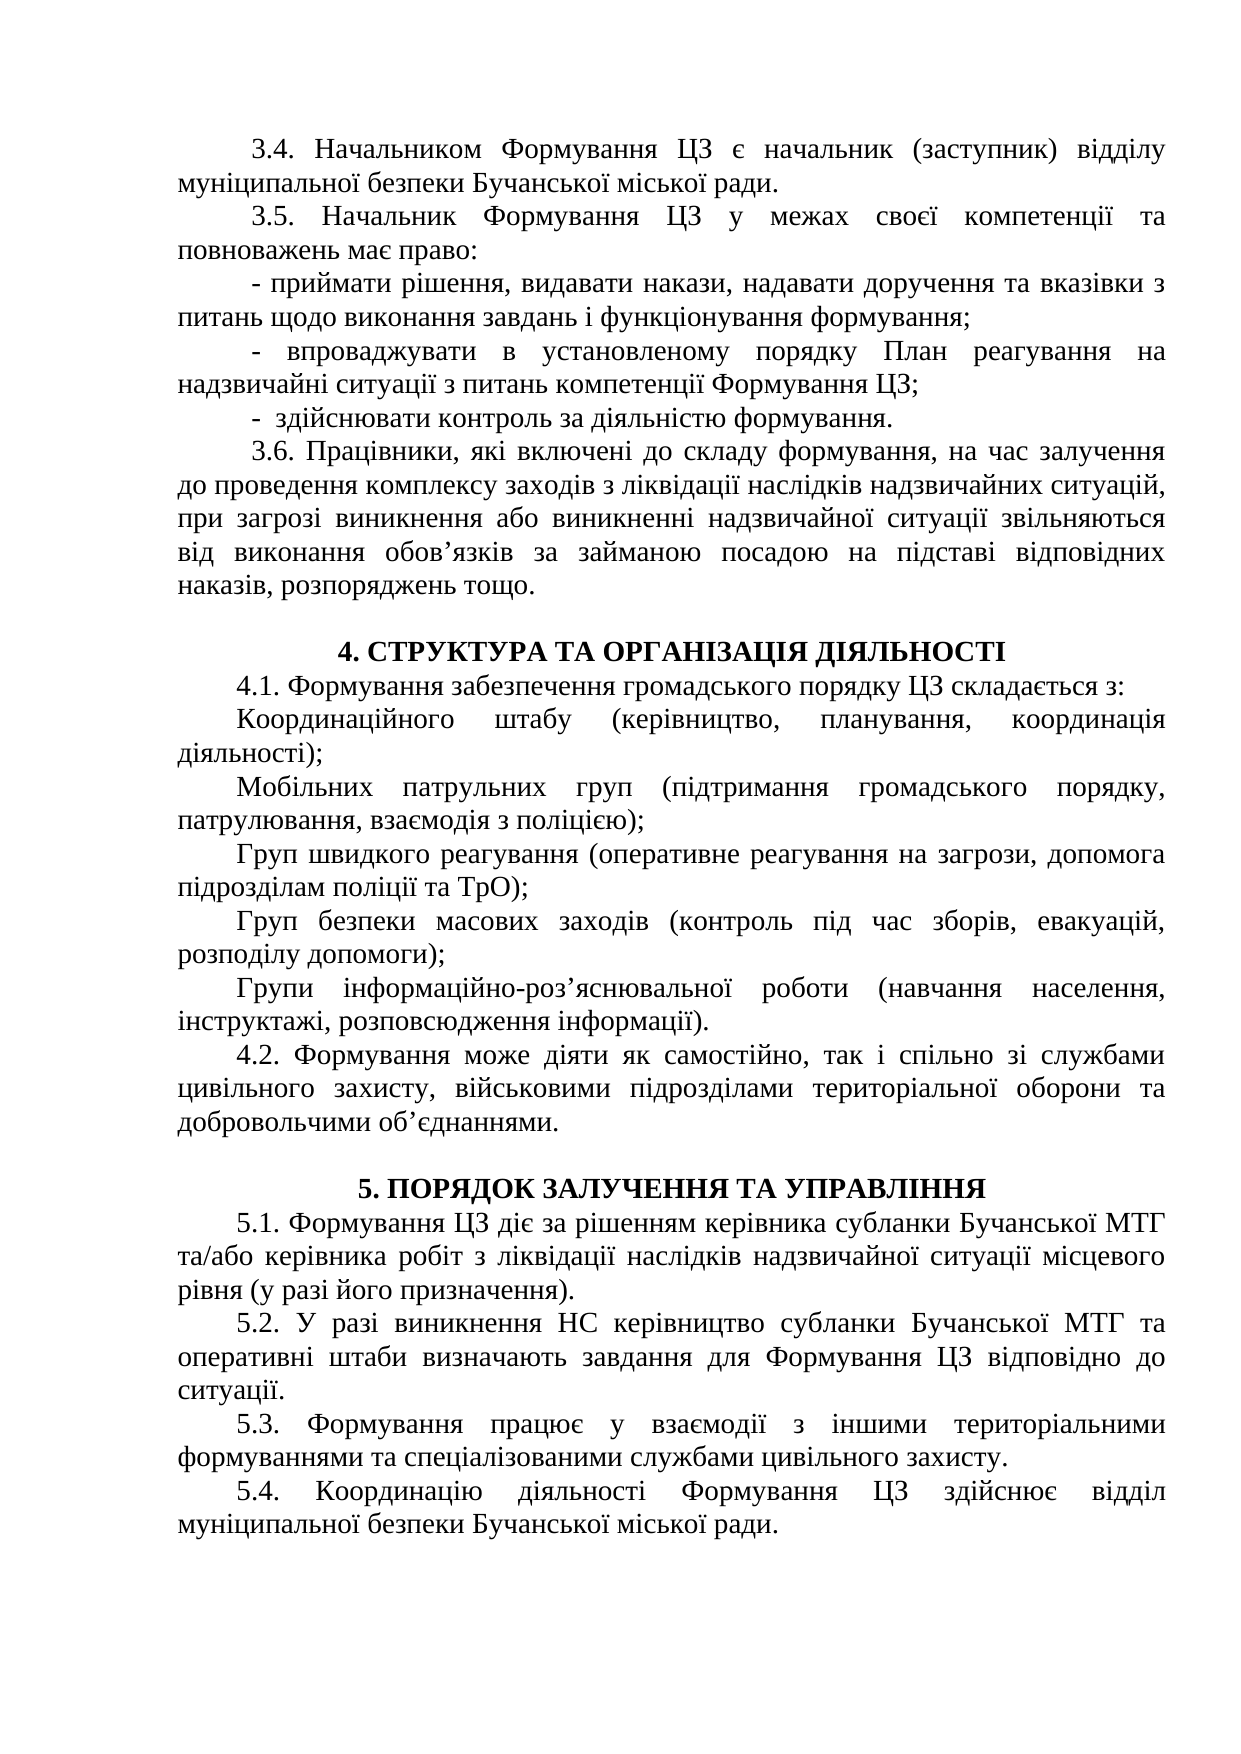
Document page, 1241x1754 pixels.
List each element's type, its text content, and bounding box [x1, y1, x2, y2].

list 4.2. Формування може діяти як самостійно, так і спільно зі службами цивільного захисту, військовими підрозділами територіальної оборони та добровольчими об’єднаннями. [177, 1037, 1167, 1138]
text 3.6. Працівники, які включені до складу формування, на час залучення до проведення комплексу заходів з ліквідації наслідків надзвичайних ситуацій, при загрозі виникнення або виникненні надзвичайної ситуації звільняються від виконання обов’язків за займаною посадою на підставі відповідних наказів, розпоряджень тощо. [177, 433, 1167, 601]
list Груп швидкого реагування (оперативне реагування на загрози, допомога підрозділам поліції та ТрО); [177, 836, 1167, 903]
text - впроваджувати в установленому порядку План реагування на надзвичайні ситуації з питань компетенції Формування ЦЗ; [177, 333, 1167, 400]
list Груп безпеки масових заходів (контроль під час зборів, евакуацій, розподілу допомоги); [177, 903, 1167, 970]
list 5.1. Формування ЦЗ діє за рішенням керівника субланки Бучанської МТГ та/або керівника робіт з ліквідації наслідків надзвичайної ситуації місцевого рівня (у разі його призначення). [177, 1205, 1167, 1305]
list Координаційного штабу (керівництво, планування, координація діяльності); [177, 702, 1167, 769]
text - приймати рішення, видавати накази, надавати доручення та вказівки з питань щодо виконання завдань і функціонування формування; [177, 266, 1167, 333]
list 5.3. Формування працює у взаємодії з іншими територіальними формуваннями та спеціалізованими службами цивільного захисту. [177, 1406, 1167, 1473]
list Групи інформаційно-роз’яснювальної роботи (навчання населення, інструктажі, розповсюдження інформації). [177, 970, 1167, 1037]
list 5.2. У разі виникнення НС керівництво субланки Бучанської МТГ та оперативні штаби визначають завдання для Формування ЦЗ відповідно до ситуації. [177, 1305, 1167, 1406]
text 3.5. Начальник Формування ЦЗ у межах своєї компетенції та повноважень має право: [177, 198, 1167, 266]
list Мобільних патрульних груп (підтримання громадського порядку, патрулювання, взаємодія з поліцією); [177, 769, 1167, 836]
list 4.1. Формування забезпечення громадського порядку ЦЗ складається з: [177, 668, 1167, 702]
list 5.4. Координацію діяльності Формування ЦЗ здійснює відділ муніципальної безпеки Бучанської міської ради. [177, 1473, 1167, 1540]
text - здійснювати контроль за діяльністю формування. [177, 400, 1167, 433]
text 3.4. Начальником Формування ЦЗ є начальник (заступник) відділу муніципальної безпеки Бучанської міської ради. [177, 131, 1167, 198]
list 5. ПОРЯДОК ЗАЛУЧЕННЯ ТА УПРАВЛІННЯ [177, 1171, 1167, 1205]
list 4. СТРУКТУРА ТА ОРГАНІЗАЦІЯ ДІЯЛЬНОСТІ [177, 634, 1167, 668]
